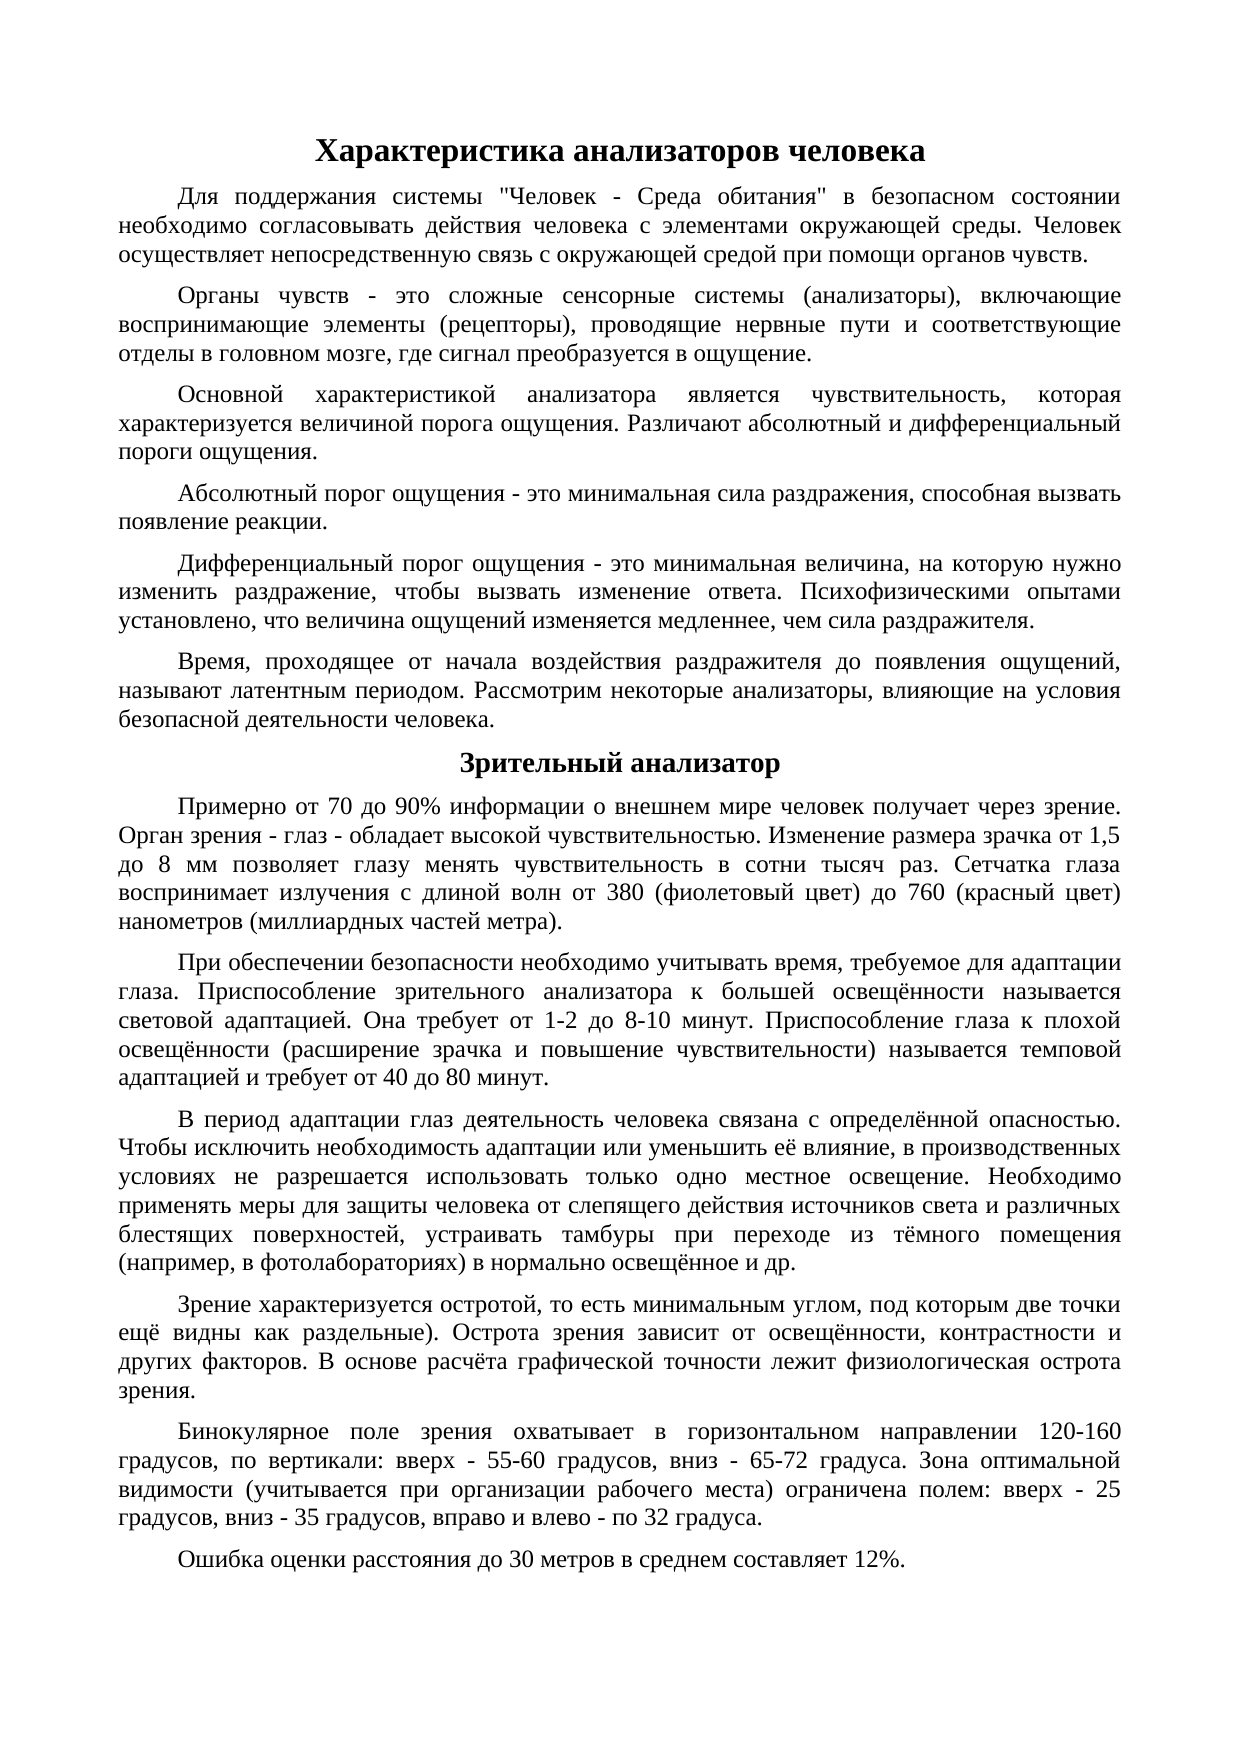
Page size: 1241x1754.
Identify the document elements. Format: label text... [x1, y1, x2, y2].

text Дифференциальный порог ощущения - это минимальная величина, на которую нужно изменить раздражение, чтобы вызвать изменение ответа. Психофизическими опытами установлено, что величина ощущений изменяется медленнее, чем сила раздражителя. [118, 548, 1122, 634]
text Характеристика анализаторов человека [118, 131, 1122, 169]
text Время, проходящее от начала воздействия раздражителя до появления ощущений, называют латентным периодом. Рассмотрим некоторые анализаторы, влияющие на условия безопасной деятельности человека. [118, 646, 1122, 733]
text Основной характеристикой анализатора является чувствительность, которая характеризуется величиной порога ощущения. Различают абсолютный и дифференциальный пороги ощущения. [118, 379, 1122, 465]
text Бинокулярное поле зрения охватывает в горизонтальном направлении 120-160 градусов, по вертикали: вверх - 55-60 градусов, вниз - 65-72 градуса. Зона оптимальной видимости (учитывается при организации рабочего места) ограничена полем: вверх - 25 градусов, вниз - 35 градусов, вправо и влево - по 32 градуса. [118, 1416, 1122, 1531]
text Зрение характеризуется остротой, то есть минимальным углом, под которым две точки ещё видны как раздельные). Острота зрения зависит от освещённости, контрастности и других факторов. В основе расчёта графической точности лежит физиологическая острота зрения. [118, 1289, 1122, 1404]
text Для поддержания системы "Человек - Среда обитания" в безопасном состоянии необходимо согласовывать действия человека с элементами окружающей среды. Человек осуществляет непосредственную связь с окружающей средой при помощи органов чувств. [118, 181, 1122, 268]
text Зрительный анализатор [118, 745, 1122, 779]
text При обеспечении безопасности необходимо учитывать время, требуемое для адаптации глаза. Приспособление зрительного анализатора к большей освещённости называется световой адаптацией. Она требует от 1-2 до 8-10 минут. Приспособление глаза к плохой освещённости (расширение зрачка и повышение чувствительности) называется темповой адаптацией и требует от 40 до 80 минут. [118, 947, 1122, 1091]
text Примерно от 70 до 90% информации о внешнем мире человек получает через зрение. Орган зрения - глаз - обладает высокой чувствительностью. Изменение размера зрачка от 1,5 до 8 мм позволяет глазу менять чувствительность в сотни тысяч раз. Сетчатка глаза воспринимает излучения с длиной волн от 380 (фиолетовый цвет) до 760 (красный цвет) нанометров (миллиардных частей метра). [118, 791, 1122, 935]
text Органы чувств - это сложные сенсорные системы (анализаторы), включающие воспринимающие элементы (рецепторы), проводящие нервные пути и соответствующие отделы в головном мозге, где сигнал преобразуется в ощущение. [118, 280, 1122, 366]
text Абсолютный порог ощущения - это минимальная сила раздражения, способная вызвать появление реакции. [118, 478, 1122, 535]
text В период адаптации глаз деятельность человека связана с определённой опасностью. Чтобы исключить необходимость адаптации или уменьшить её влияние, в производственных условиях не разрешается использовать только одно местное освещение. Необходимо применять меры для защиты человека от слепящего действия источников света и различных блестящих поверхностей, устраивать тамбуры при переходе из тёмного помещения (например, в фотолабораториях) в нормально освещённое и др. [118, 1104, 1122, 1276]
text Ошибка оценки расстояния до 30 метров в среднем составляет 12%. [118, 1544, 1122, 1572]
